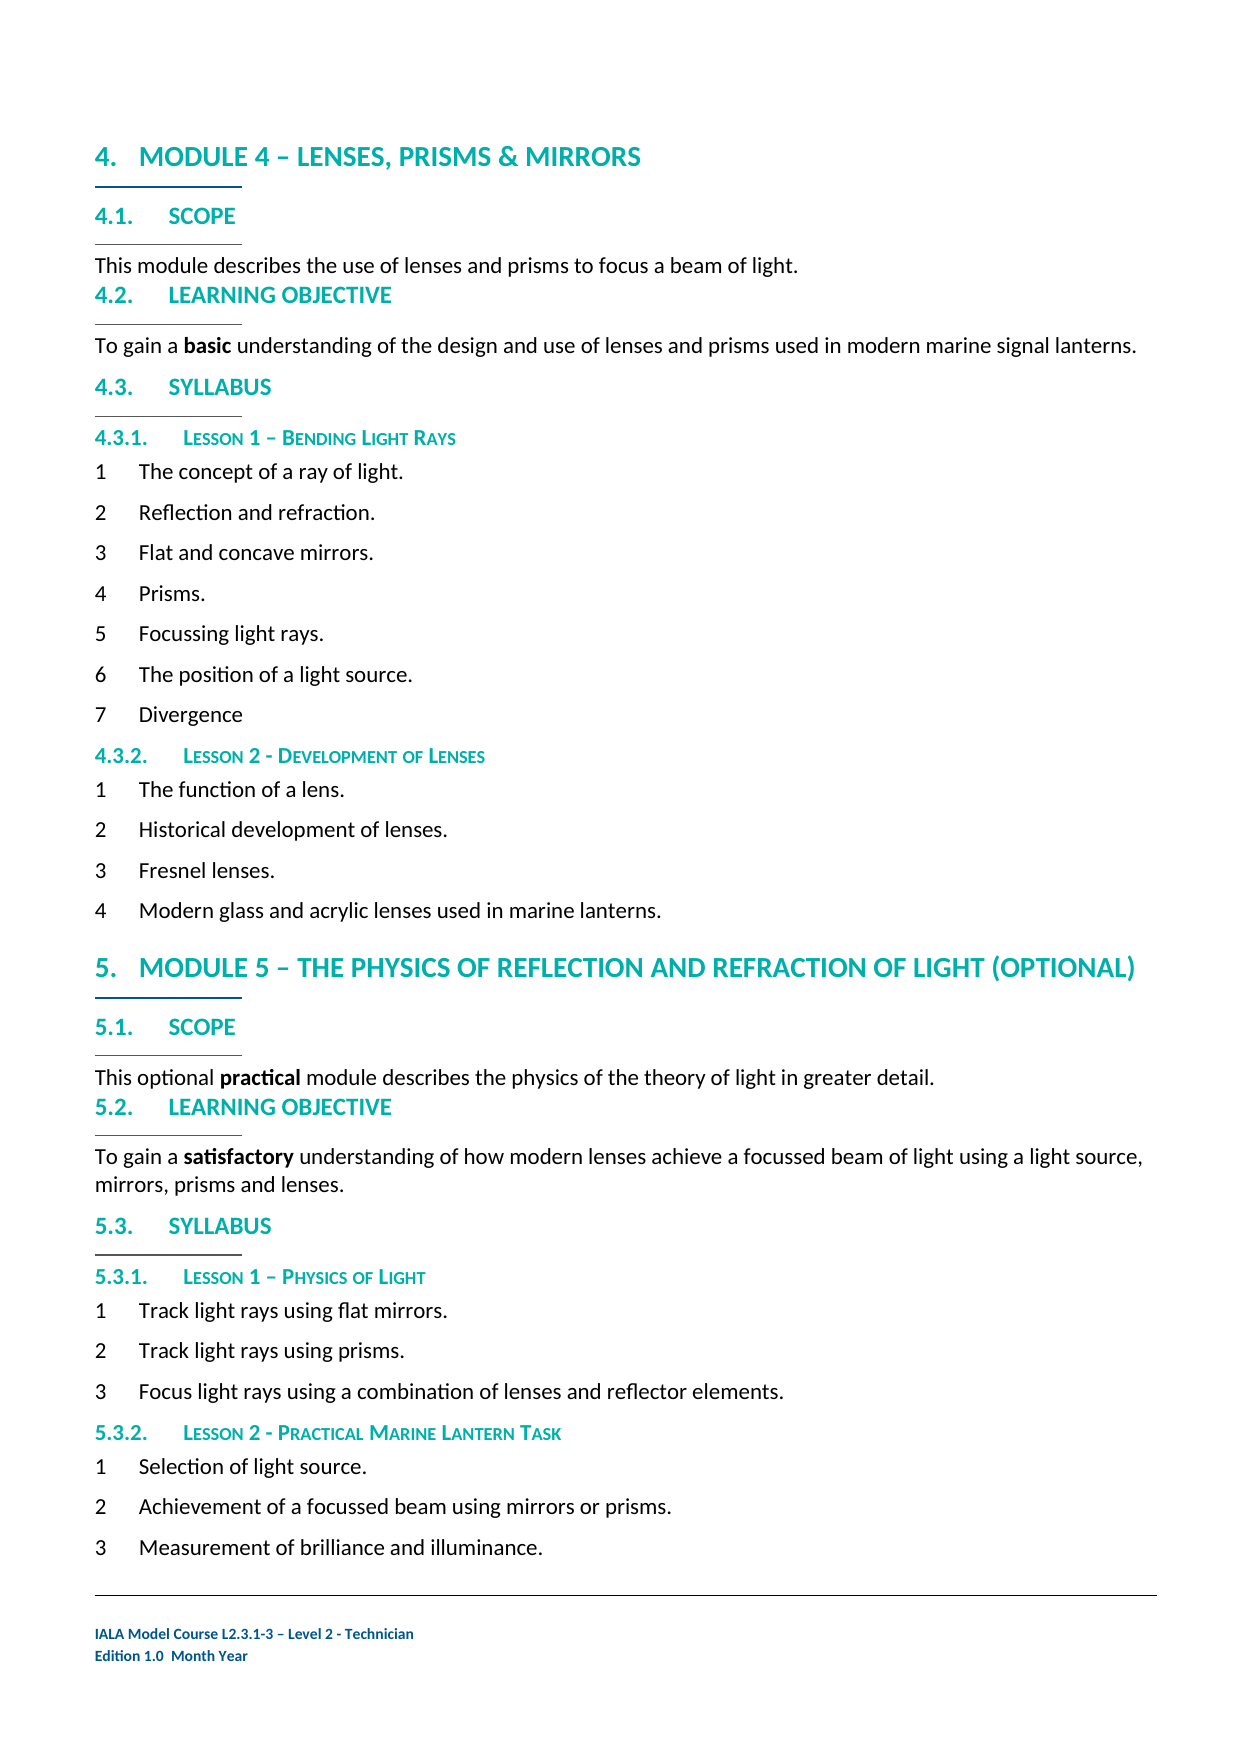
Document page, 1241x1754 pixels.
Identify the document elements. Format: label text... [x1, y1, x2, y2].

subtitle Learning Objective [94, 279, 1157, 310]
text To gain a satisfactory understanding of how modern lenses achieve a focussed beam of light using a light source, mirrors, prisms and lenses. [94, 1142, 1157, 1198]
list Flat and concave mirrors. [94, 538, 1157, 566]
list Selection of light source. [94, 1452, 1157, 1480]
subtitle Scope [94, 200, 1157, 231]
subtitle Syllabus [94, 371, 1157, 402]
list Measurement of brilliance and illuminance. [94, 1533, 1157, 1561]
text To gain a basic understanding of the design and use of lenses and prisms used in modern marine signal lanterns. [94, 331, 1157, 359]
list Fresnel lenses. [94, 856, 1157, 884]
list Track light rays using prisms. [94, 1337, 1157, 1365]
list The function of a lens. [94, 775, 1157, 803]
list Focus light rays using a combination of lenses and reflector elements. [94, 1377, 1157, 1405]
list Focussing light rays. [94, 619, 1157, 647]
subtitle Syllabus [94, 1211, 1157, 1241]
subtitle Lesson 2 - Practical Marine Lantern Task [94, 1418, 1157, 1446]
subtitle Learning Objective [94, 1091, 1157, 1121]
list Track light rays using flat mirrors. [94, 1296, 1157, 1324]
list Reflection and refraction. [94, 498, 1157, 526]
subtitle Scope [94, 1011, 1157, 1042]
text This module describes the use of lenses and prisms to focus a beam of light. [94, 252, 1157, 279]
list The concept of a ray of light. [94, 457, 1157, 485]
list Historical development of lenses. [94, 816, 1157, 843]
subtitle MODULE 4 – LENSES, PRISMS & MIRRORS [94, 138, 1157, 174]
subtitle Lesson 2 - Development of Lenses [94, 741, 1157, 769]
list Modern glass and acrylic lenses used in marine lanterns. [94, 897, 1157, 924]
list Divergence [94, 700, 1157, 728]
subtitle Lesson 1 – Physics of Light [94, 1262, 1157, 1290]
subtitle MODULE 5 – THE PHYSICS OF REFLECTION AND REFRACTION OF LIGHT (OPTIONAL) [94, 949, 1157, 985]
text This optional practical module describes the physics of the theory of light in greater detail. [94, 1063, 1157, 1091]
subtitle Lesson 1 – Bending Light Rays [94, 423, 1157, 451]
list Prisms. [94, 579, 1157, 607]
list The position of a light source. [94, 660, 1157, 688]
list Achievement of a focussed beam using mirrors or prisms. [94, 1492, 1157, 1521]
